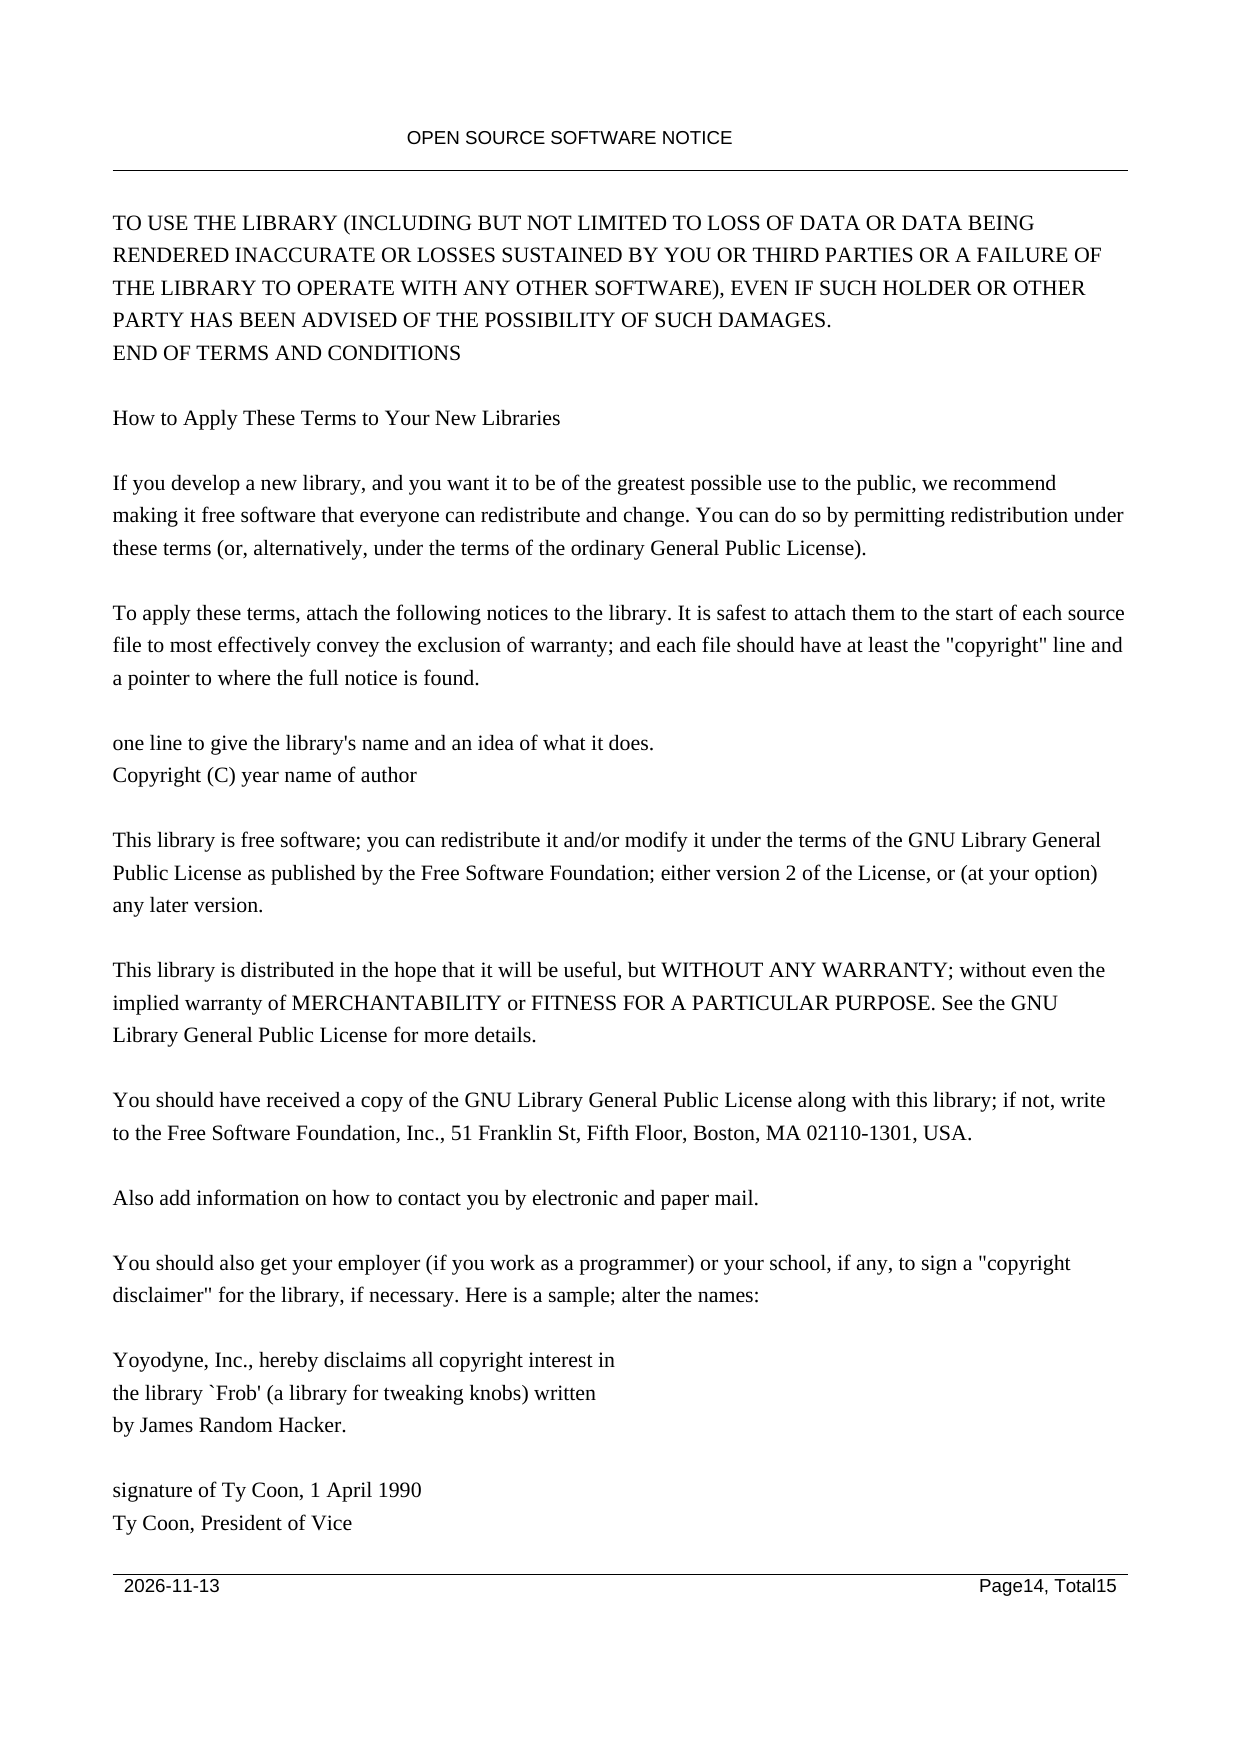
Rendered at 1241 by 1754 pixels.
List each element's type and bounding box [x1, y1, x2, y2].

text [112, 206, 1128, 1539]
